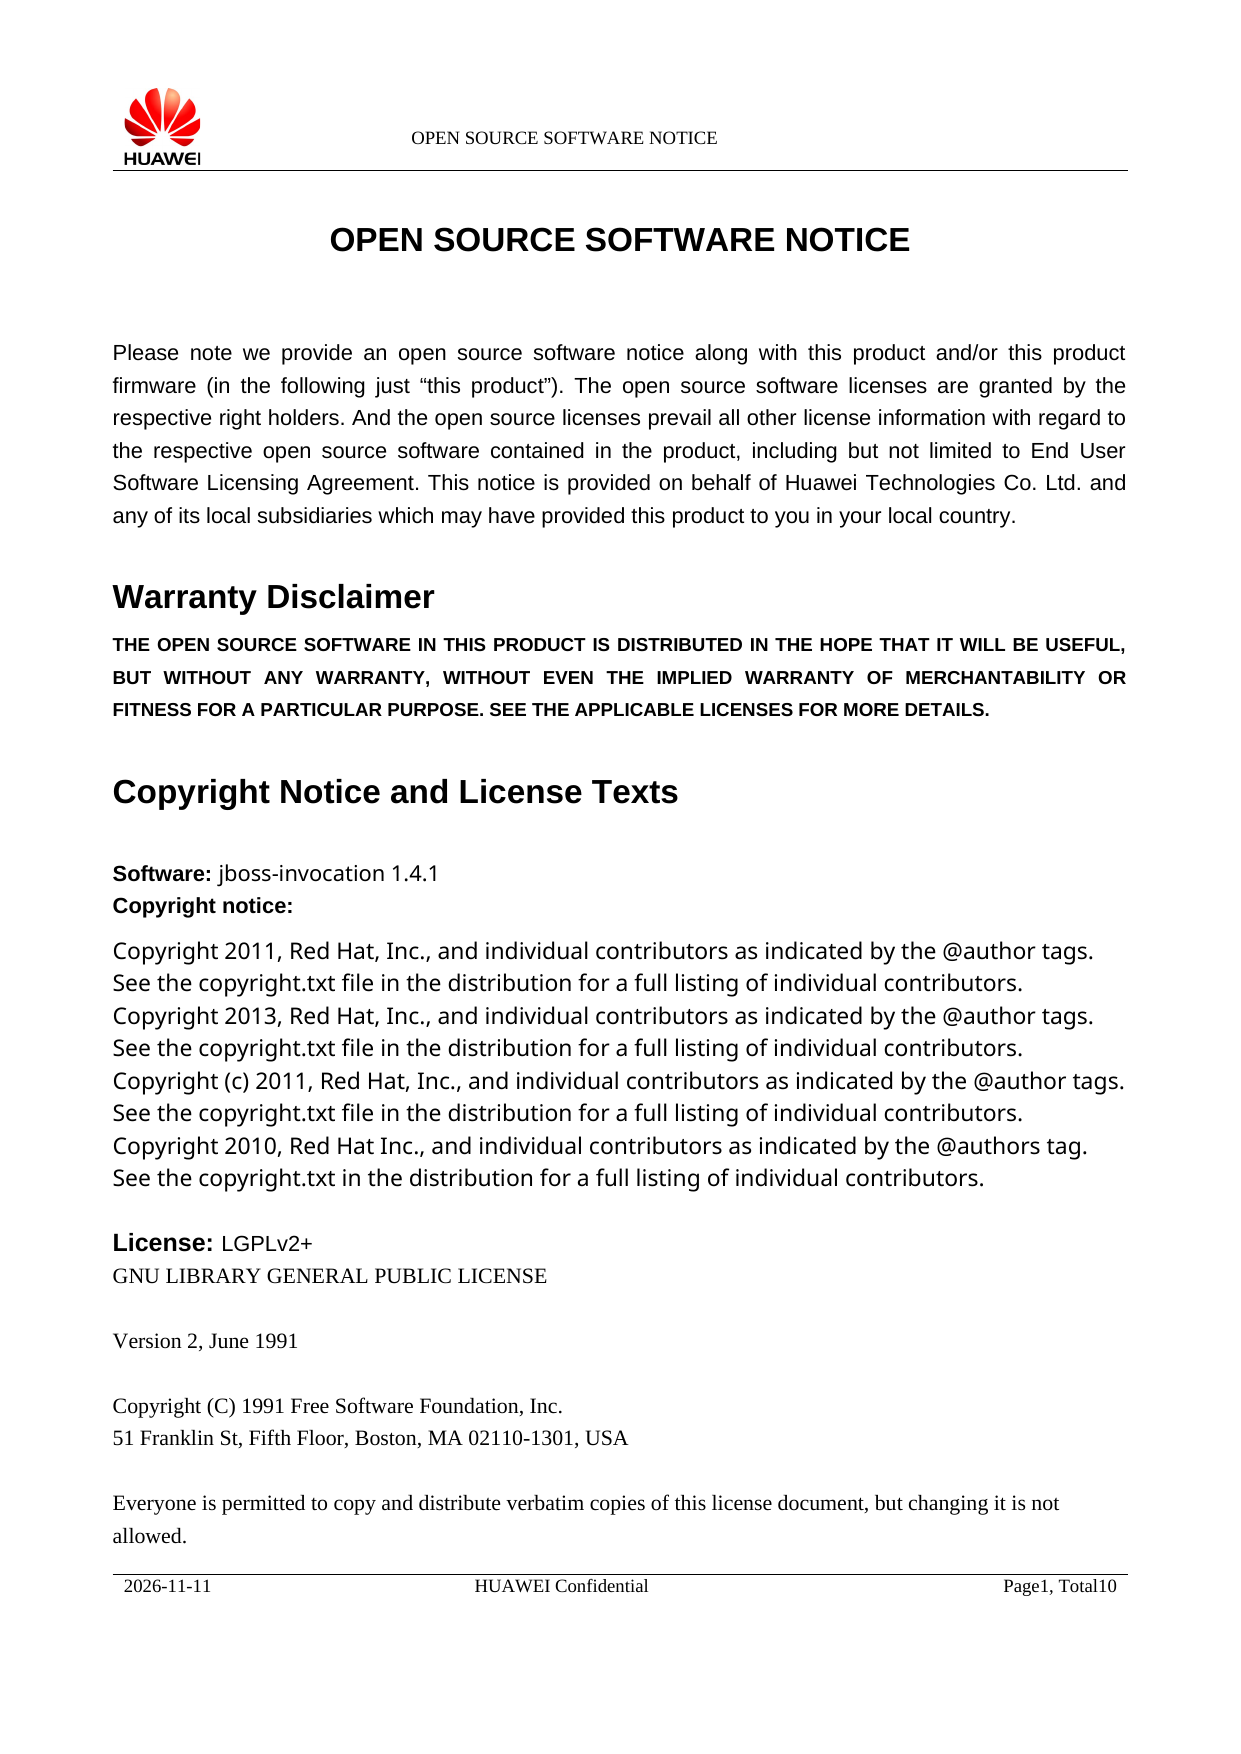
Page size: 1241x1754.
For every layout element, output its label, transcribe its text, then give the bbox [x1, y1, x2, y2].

text The open source software in this product is distributed in the hope that it will be useful, but WITHOUT ANY WARRANTY, without even the implied warranty of MERCHANTABILITY or FITNESS FOR A PARTICULAR PURPOSE. See the applicable licenses for more details. [112, 629, 1128, 726]
text Copyright Notice and License Texts [112, 759, 1128, 824]
text Copyright 2011, Red Hat, Inc., and individual contributors as indicated by the @author tags. See the copyright.txt file in the distribution for a full listing of individual contributors. Copyright 2013, Red Hat, Inc., and individual contributors as indicated by the @author tags. See the copyright.txt file in the distribution for a full listing of individual contributors. Copyright (c) 2011, Red Hat, Inc., and individual contributors as indicated by the @author tags. See the copyright.txt file in the distribution for a full listing of individual contributors. Copyright 2010, Red Hat Inc., and individual contributors as indicated by the @authors tag. See the copyright.txt in the distribution for a full listing of individual contributors. [112, 934, 1128, 1226]
title Software: jboss-invocation 1.4.1 [112, 856, 1128, 889]
text OPEN SOURCE SOFTWARE NOTICE [112, 206, 1128, 271]
text Copyright notice: [112, 889, 1128, 921]
text Warranty Disclaimer [112, 564, 1128, 629]
text Please note we provide an open source software notice along with this product and/or this product firmware (in the following just “this product”). The open source software licenses are granted by the respective right holders. And the open source licenses prevail all other license information with regard to the respective open source software contained in the product, including but not limited to End User Software Licensing Agreement. This notice is provided on behalf of Huawei Technologies Co. Ltd. and any of its local subsidiaries which may have provided this product to you in your local country. [112, 336, 1128, 531]
picture [124, 88, 201, 165]
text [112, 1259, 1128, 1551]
text License: LGPLv2+ [112, 1226, 1128, 1259]
